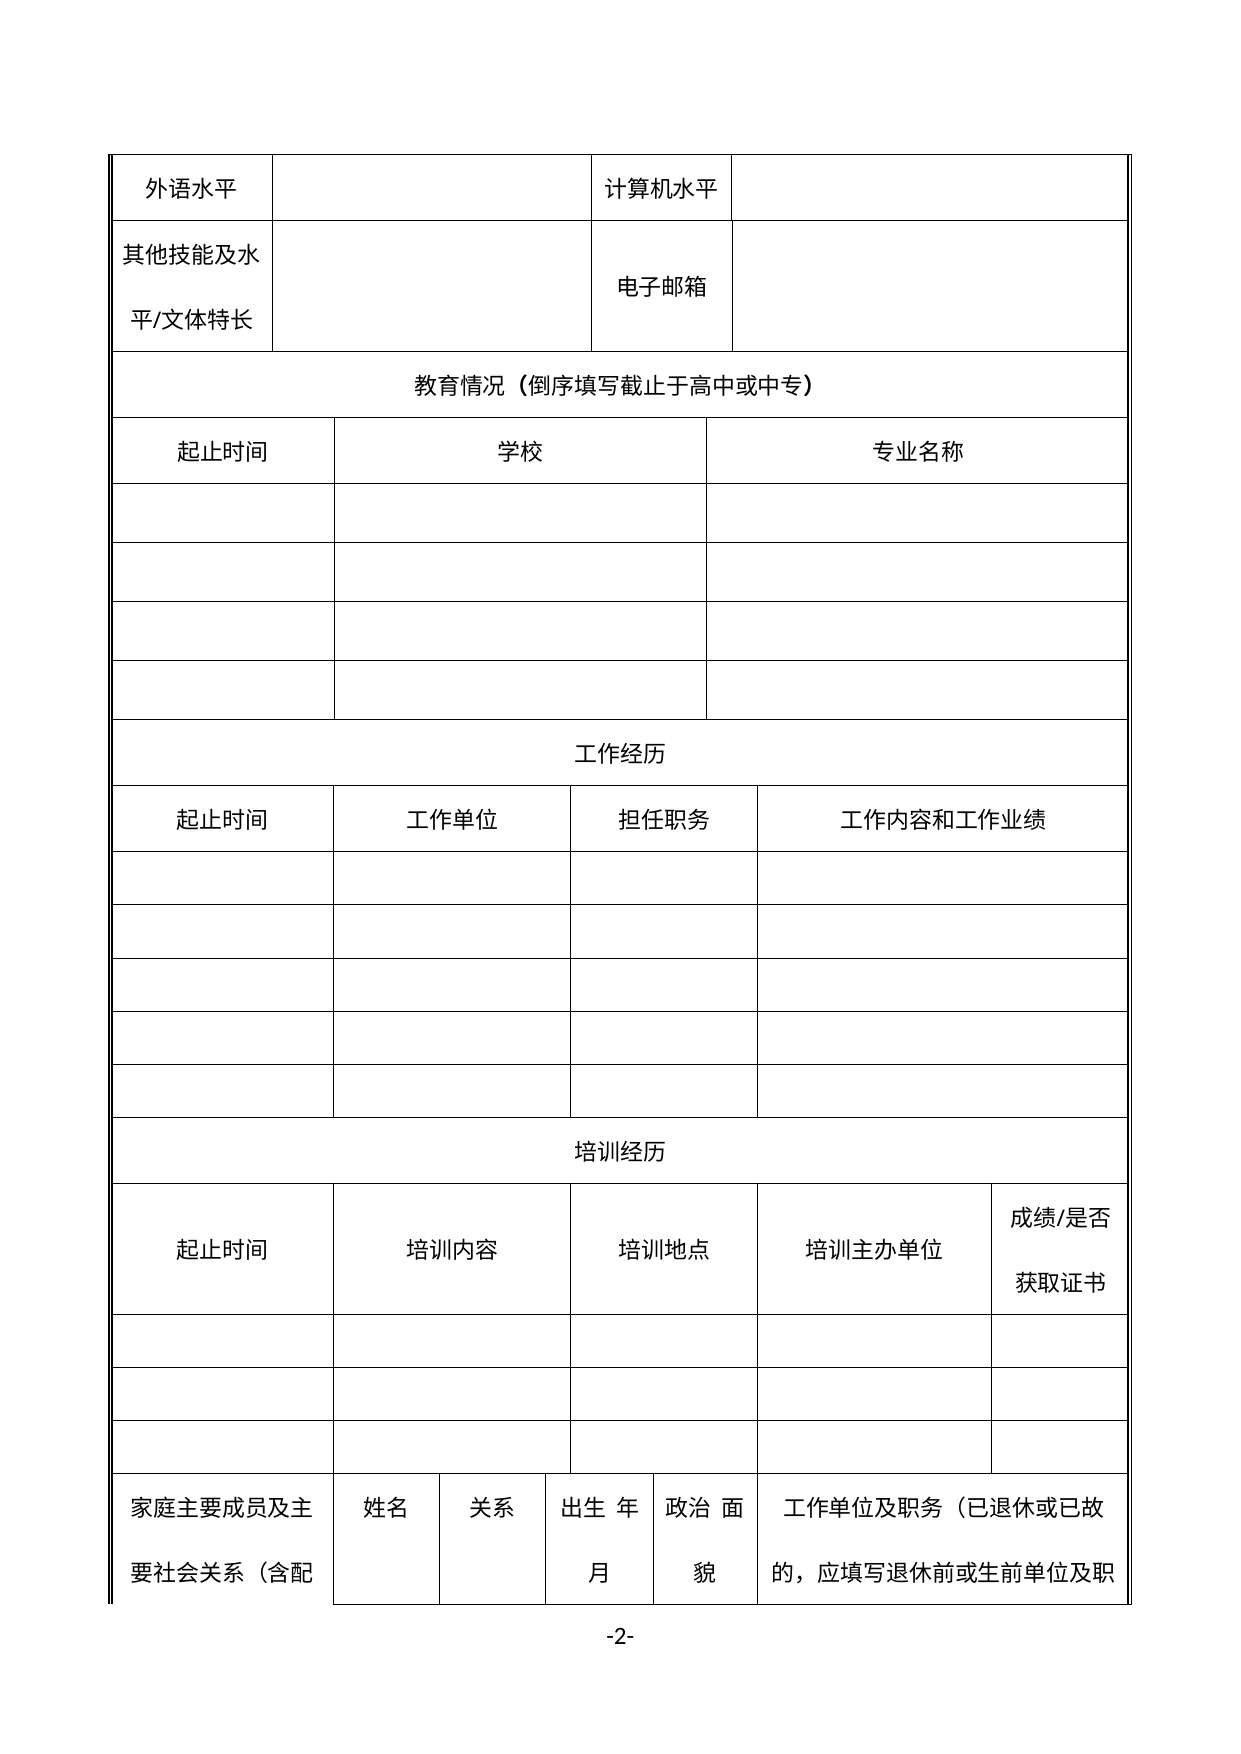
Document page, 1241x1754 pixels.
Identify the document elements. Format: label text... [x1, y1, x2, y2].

table_cell [707, 602, 1127, 660]
table_cell 专业名称 [707, 418, 1127, 483]
table_cell 学校 [335, 418, 706, 483]
table_cell [707, 484, 1127, 542]
table_cell [113, 484, 334, 542]
table_cell 工作经历 [113, 720, 1127, 785]
table_cell [992, 1315, 1127, 1367]
table_cell [334, 905, 570, 957]
table_cell [571, 852, 757, 904]
table_cell [113, 543, 334, 601]
table_cell [334, 959, 570, 1011]
table_cell [113, 1065, 333, 1117]
table_cell 培训经历 [113, 1118, 1127, 1183]
table_cell 姓名 [334, 1474, 439, 1604]
table_cell 担任职务 [571, 786, 757, 851]
table_cell 其他技能及水平/文体特长 [113, 221, 272, 351]
table_cell [335, 484, 706, 542]
table_cell [273, 221, 591, 351]
table_cell [758, 1421, 991, 1473]
table_cell 成绩/是否获取证书 [992, 1184, 1127, 1314]
table_cell 关系 [440, 1474, 545, 1604]
table_cell [334, 1421, 570, 1473]
table_cell [113, 905, 333, 957]
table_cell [113, 1474, 333, 1604]
table_cell 工作内容和工作业绩 [758, 786, 1127, 851]
table_cell [335, 661, 706, 719]
table_cell 培训内容 [334, 1184, 570, 1314]
table_cell [113, 1368, 333, 1420]
table_cell [334, 1065, 570, 1117]
table_cell 电子邮箱 [592, 221, 732, 351]
table_cell [571, 905, 757, 957]
table_cell [992, 1368, 1127, 1420]
table_cell [113, 661, 334, 719]
table_cell [571, 1315, 757, 1367]
table_cell 计算机水平 [592, 155, 731, 220]
table_cell [758, 1368, 991, 1420]
table_cell [113, 1315, 333, 1367]
table_cell [571, 959, 757, 1011]
table_cell [571, 1065, 757, 1117]
table_cell [334, 852, 570, 904]
table_cell 外语水平 [113, 155, 272, 220]
table_cell [571, 1421, 757, 1473]
table_cell [335, 602, 706, 660]
table_cell [335, 543, 706, 601]
table_cell [273, 155, 591, 220]
table_cell 起止时间 [113, 786, 333, 851]
table_cell [113, 1012, 333, 1064]
table_cell [758, 1315, 991, 1367]
table_cell [571, 1368, 757, 1420]
table_cell 工作单位 [334, 786, 570, 851]
table_cell [334, 1012, 570, 1064]
table_cell 培训主办单位 [758, 1184, 991, 1314]
table_cell [113, 852, 333, 904]
table_cell [992, 1421, 1127, 1473]
table_cell [758, 905, 1127, 957]
table_cell [733, 221, 1127, 351]
table_cell [758, 959, 1127, 1011]
table_cell [732, 155, 1127, 220]
table_cell 政治 面貌 [654, 1474, 757, 1604]
table_cell [758, 1065, 1127, 1117]
table_cell [707, 543, 1127, 601]
table_cell 出生 年月 [546, 1474, 653, 1604]
table_cell [334, 1315, 570, 1367]
table_cell [758, 852, 1127, 904]
table_cell 起止时间 [113, 1184, 333, 1314]
table_cell [758, 1012, 1127, 1064]
table_cell [113, 959, 333, 1011]
table_cell [334, 1368, 570, 1420]
table_cell [113, 1421, 333, 1473]
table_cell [758, 1474, 1127, 1604]
table_cell [113, 602, 334, 660]
table_cell 培训地点 [571, 1184, 757, 1314]
table_cell 教育情况（倒序填写截止于高中或中专） [113, 352, 1127, 417]
table_cell 起止时间 [113, 418, 334, 483]
table_cell [707, 661, 1127, 719]
table_cell [571, 1012, 757, 1064]
